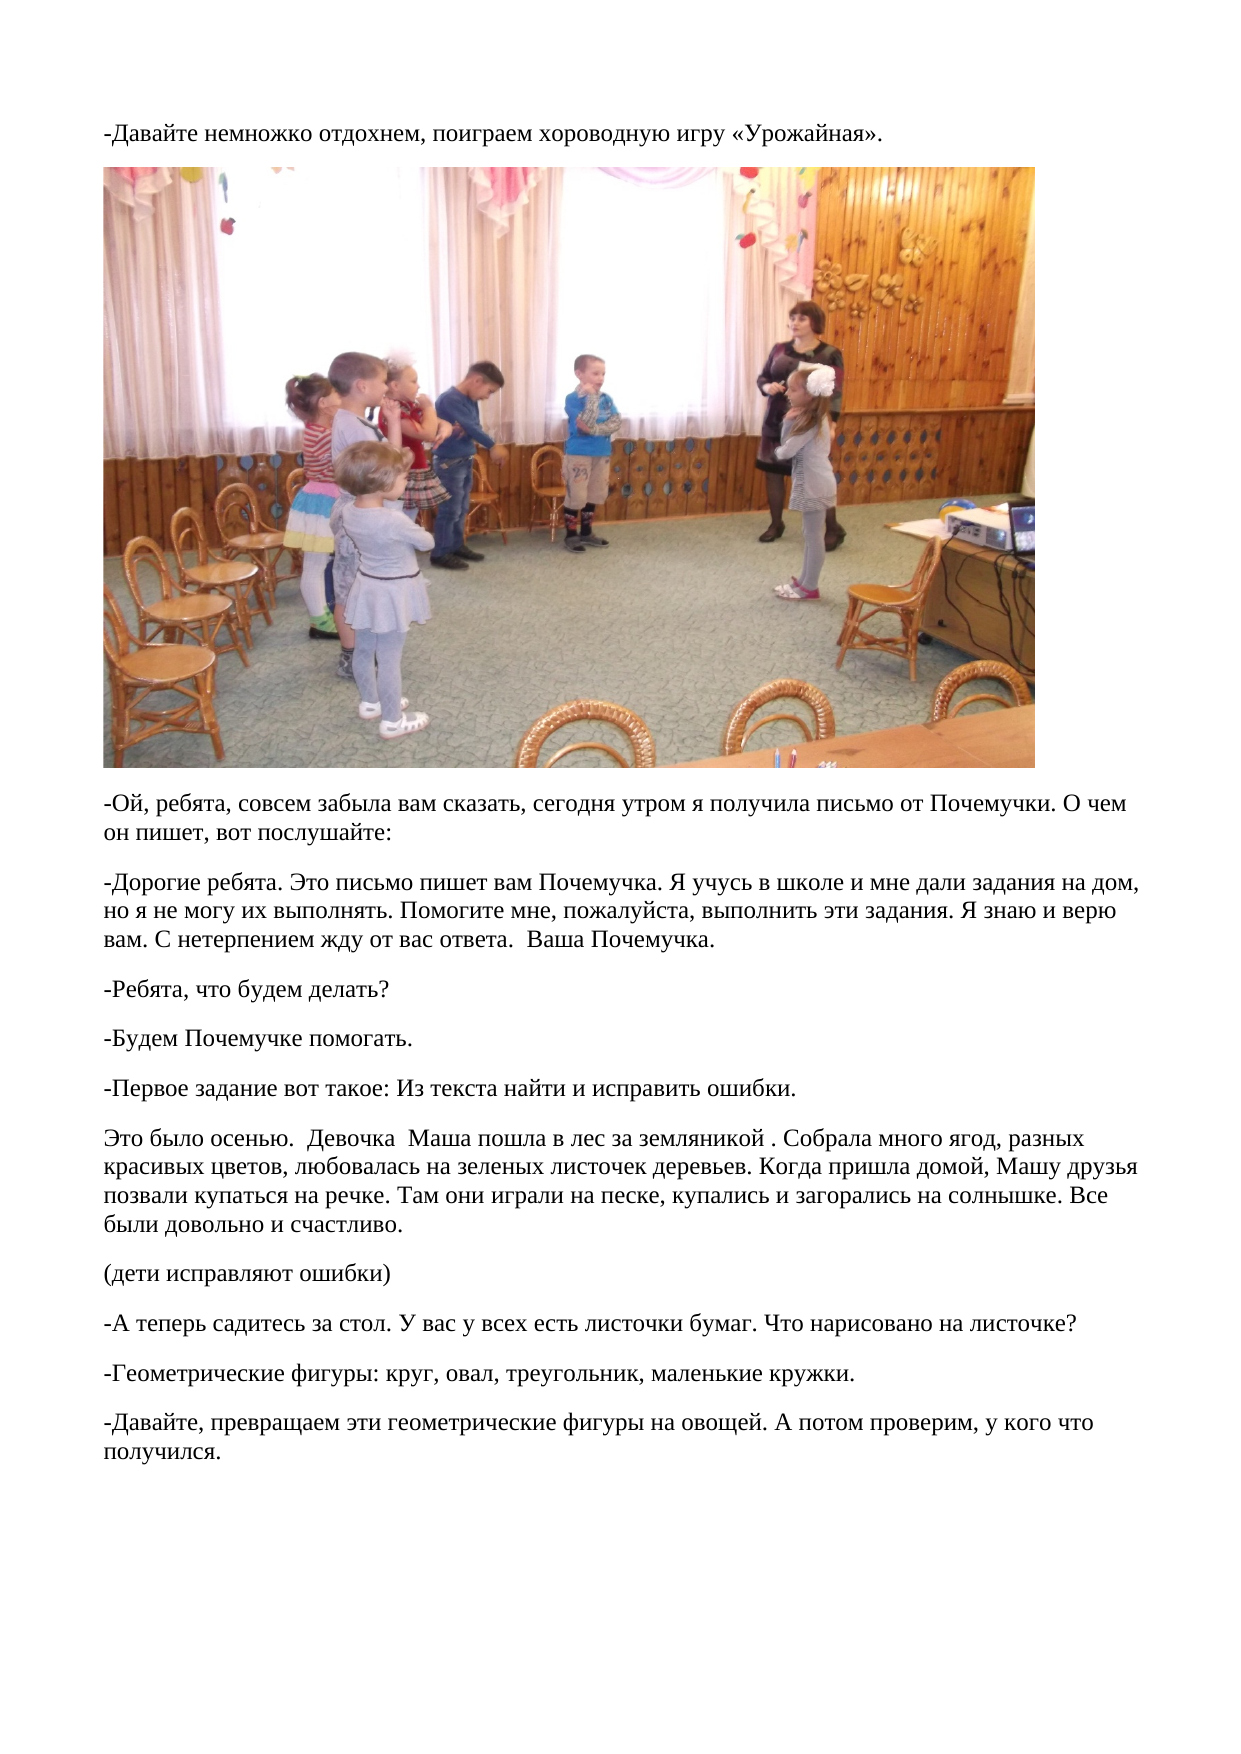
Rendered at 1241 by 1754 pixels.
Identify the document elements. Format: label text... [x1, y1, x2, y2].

text -Первое задание вот такое: Из текста найти и исправить ошибки. [103, 1073, 1152, 1102]
text -Геометрические фигуры: круг, овал, треугольник, маленькие кружки. [103, 1358, 1152, 1386]
text (дети исправляют ошибки) [103, 1258, 1152, 1287]
text -Давайте, превращаем эти геометрические фигуры на овощей. А потом проверим, у кого что получился. [103, 1407, 1152, 1465]
picture [103, 167, 1035, 768]
text -Дорогие ребята. Это письмо пишет вам Почемучка. Я учусь в школе и мне дали задания на дом, но я не могу их выполнять. Помогите мне, пожалуйста, выполнить эти задания. Я знаю и верю вам. С нетерпением жду от вас ответа. Ваша Почемучка. [103, 867, 1152, 953]
text -А теперь садитесь за стол. У вас у всех есть листочки бумаг. Что нарисовано на листочке? [103, 1308, 1152, 1337]
text Это было осенью. Девочка Маша пошла в лес за земляникой . Собрала много ягод, разных красивых цветов, любовалась на зеленых листочек деревьев. Когда пришла домой, Машу друзья позвали купаться на речке. Там они играли на песке, купались и загорались на солнышке. Все были довольно и счастливо. [103, 1123, 1152, 1238]
text -Будем Почемучке помогать. [103, 1023, 1152, 1052]
text -Ой, ребята, совсем забыла вам сказать, сегодня утром я получила письмо от Почемучки. О чем он пишет, вот послушайте: [103, 788, 1152, 846]
text -Ребята, что будем делать? [103, 974, 1152, 1003]
text -Давайте немножко отдохнем, поиграем хороводную игру «Урожайная». [103, 118, 1152, 147]
